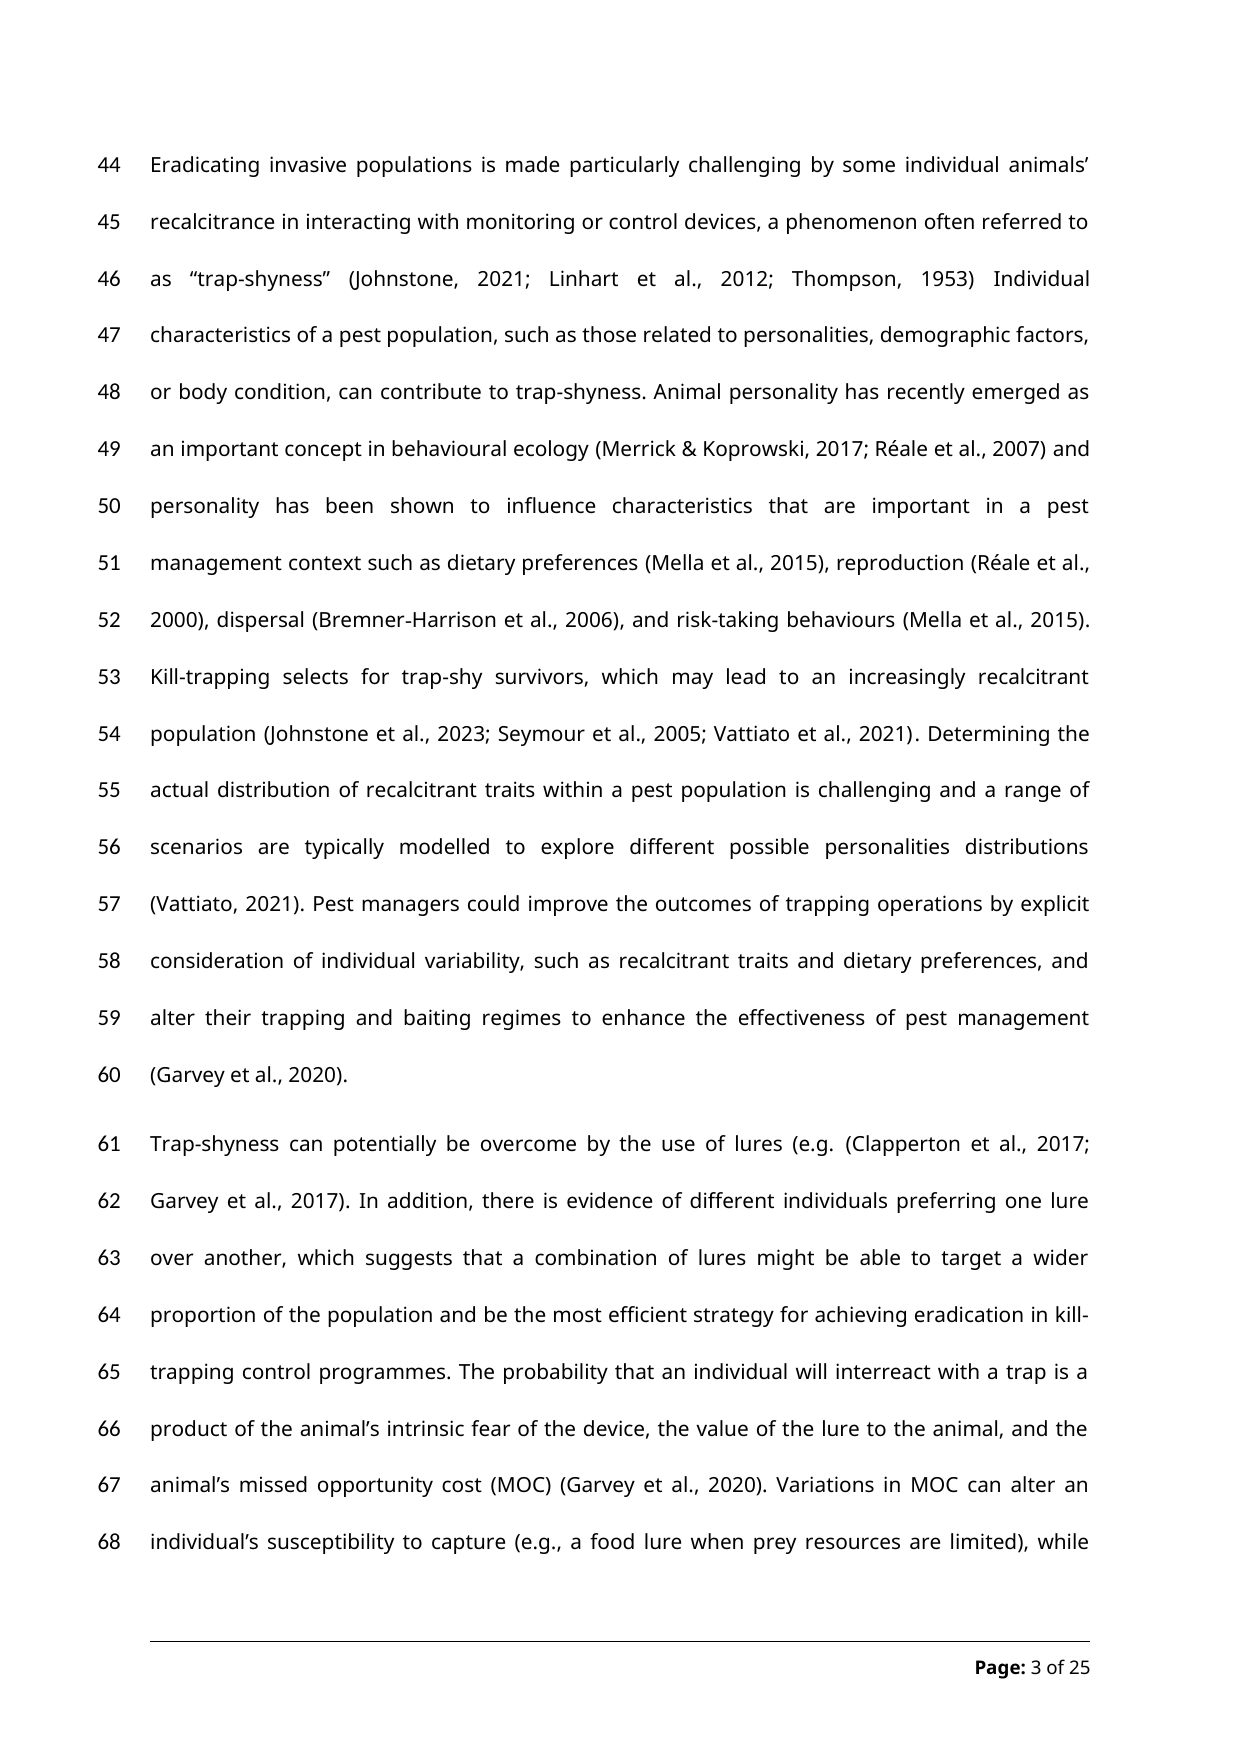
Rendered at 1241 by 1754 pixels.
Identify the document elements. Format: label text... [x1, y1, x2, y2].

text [150, 1129, 1090, 1556]
text Eradicating invasive populations is made particularly challenging by some individual animals’ recalcitrance in interacting with monitoring or control devices, a phenomenon often referred to as “trap-shyness” (Johnstone, 2021; Linhart et al., 2012; Thompson, 1953) Individual characteristics of a pest population, such as those related to personalities, demographic factors, or body condition, can contribute to trap-shyness. Animal personality has recently emerged as an important concept in behavioural ecology (Merrick & Koprowski, 2017; Réale et al., 2007) and personality has been shown to influence characteristics that are important in a pest management context such as dietary preferences (Mella et al., 2015), reproduction (Réale et al., 2000), dispersal (Bremner‐Harrison et al., 2006), and risk-taking behaviours (Mella et al., 2015). Kill-trapping selects for trap-shy survivors, which may lead to an increasingly recalcitrant population (Johnstone et al., 2023; Seymour et al., 2005; Vattiato et al., 2021). Determining the actual distribution of recalcitrant traits within a pest population is challenging and a range of scenarios are typically modelled to explore different possible personalities distributions (Vattiato, 2021). Pest managers could improve the outcomes of trapping operations by explicit consideration of individual variability, such as recalcitrant traits and dietary preferences, and alter their trapping and baiting regimes to enhance the effectiveness of pest management (Garvey et al., 2020). [150, 150, 1090, 1088]
